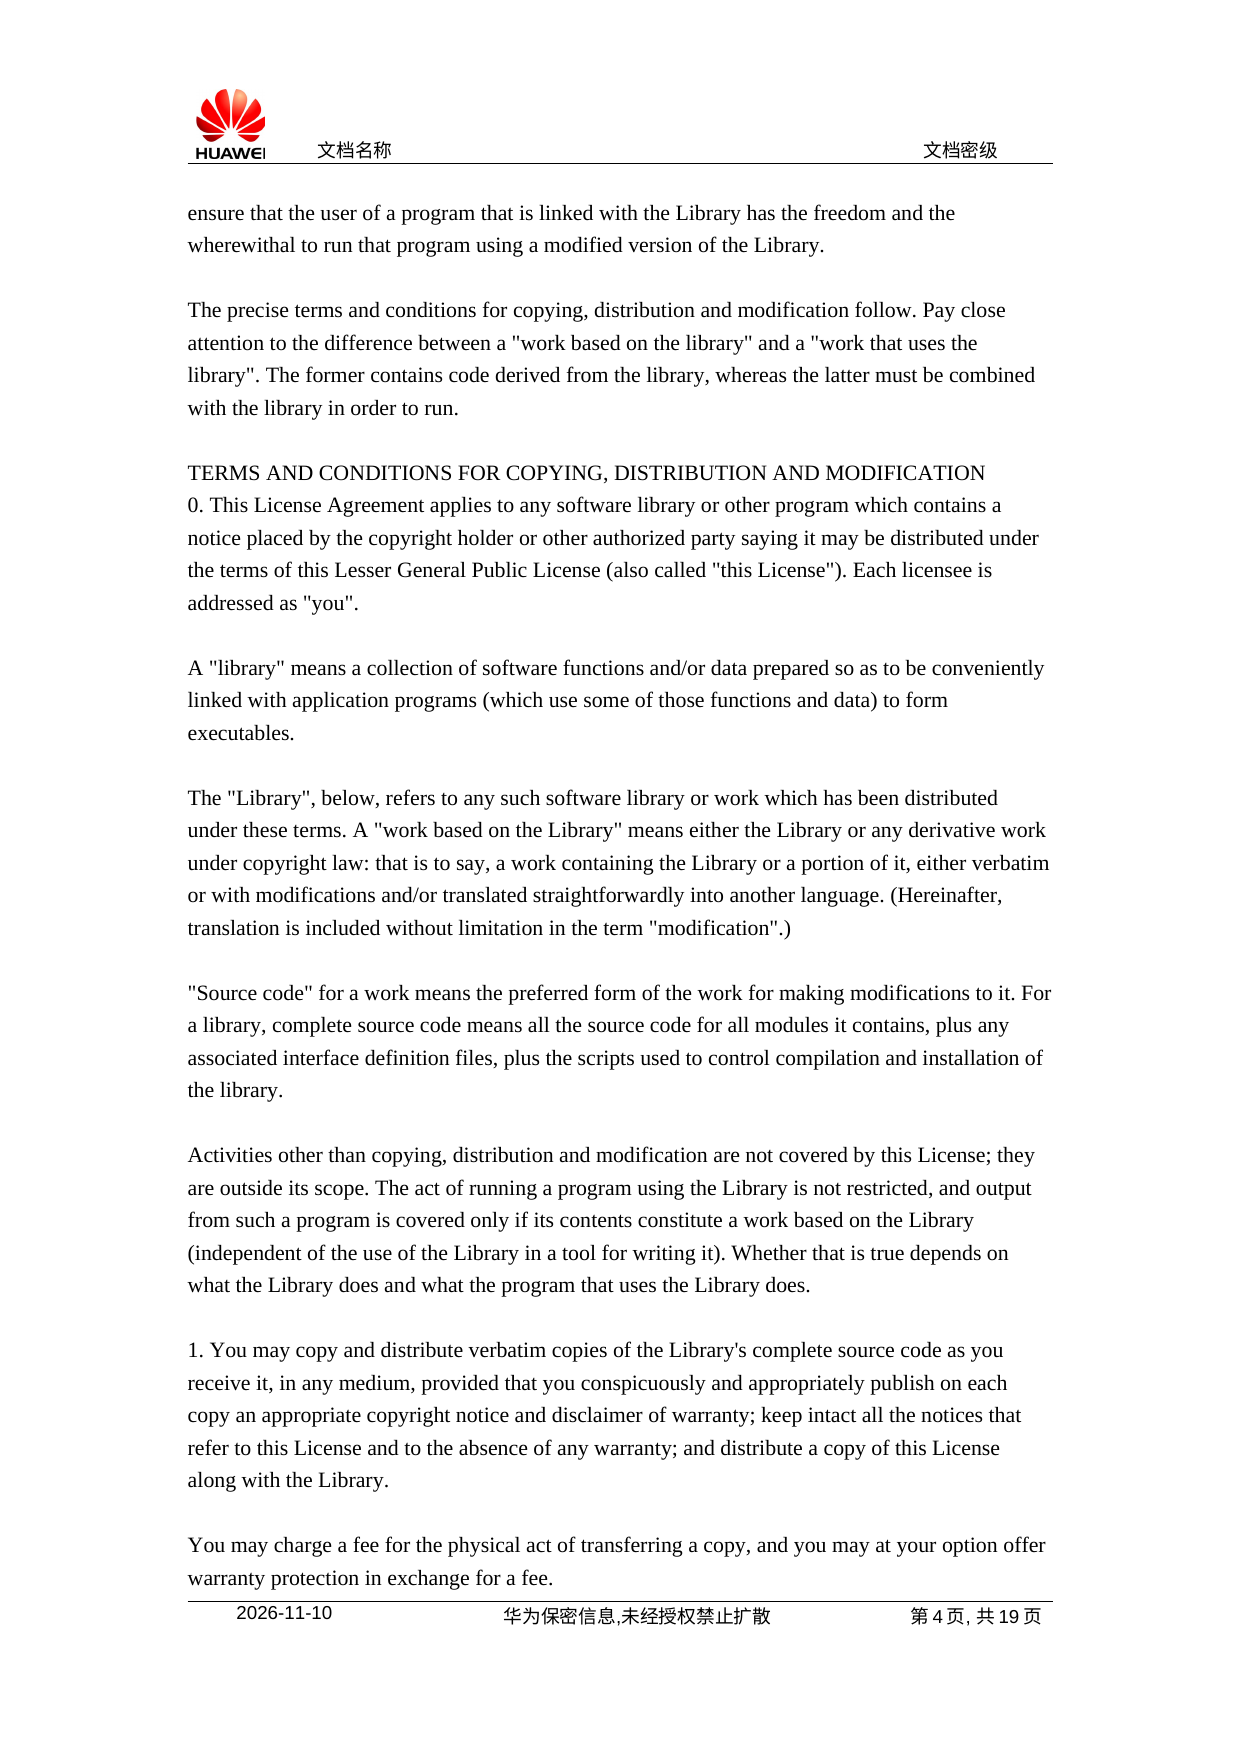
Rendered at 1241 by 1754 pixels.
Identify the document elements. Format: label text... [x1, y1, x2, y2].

picture [196, 89, 265, 159]
text TERMS AND CONDITIONS FOR COPYING, DISTRIBUTION AND MODIFICATION [187, 456, 1053, 489]
text 0. This License Agreement applies to any software library or other program which contains a notice placed by the copyright holder or other authorized party saying it may be distributed under the terms of this Lesser General Public License (also called "this License"). Each licensee is addressed as "you". [187, 489, 1053, 619]
text 1. You may copy and distribute verbatim copies of the Library's complete source code as you receive it, in any medium, provided that you conspicuously and appropriately publish on each copy an appropriate copyright notice and disclaimer of warranty; keep intact all the notices that refer to this License and to the absence of any warranty; and distribute a copy of this License along with the Library. [187, 1334, 1053, 1496]
text "Source code" for a work means the preferred form of the work for making modifications to it. For a library, complete source code means all the source code for all modules it contains, plus any associated interface definition files, plus the scripts used to control compilation and installation of the library. [187, 976, 1053, 1106]
text You may charge a fee for the physical act of transferring a copy, and you may at your option offer warranty protection in exchange for a fee. [187, 1529, 1053, 1594]
text The precise terms and conditions for copying, distribution and modification follow. Pay close attention to the difference between a "work based on the library" and a "work that uses the library". The former contains code derived from the library, whereas the latter must be combined with the library in order to run. [187, 294, 1053, 424]
text Activities other than copying, distribution and modification are not covered by this License; they are outside its scope. The act of running a program using the Library is not restricted, and output from such a program is covered only if its contents constitute a work based on the Library (independent of the use of the Library in a tool for writing it). Whether that is true depends on what the Library does and what the program that uses the Library does. [187, 1139, 1053, 1301]
text A "library" means a collection of software functions and/or data prepared so as to be conveniently linked with application programs (which use some of those functions and data) to form executables. [187, 651, 1053, 749]
text The "Library", below, refers to any such software library or work which has been distributed under these terms. A "work based on the Library" means either the Library or any derivative work under copyright law: that is to say, a work containing the Library or a portion of it, either verbatim or with modifications and/or translated straightforwardly into another language. (Hereinafter, translation is included without limitation in the term "modification".) [187, 781, 1053, 944]
